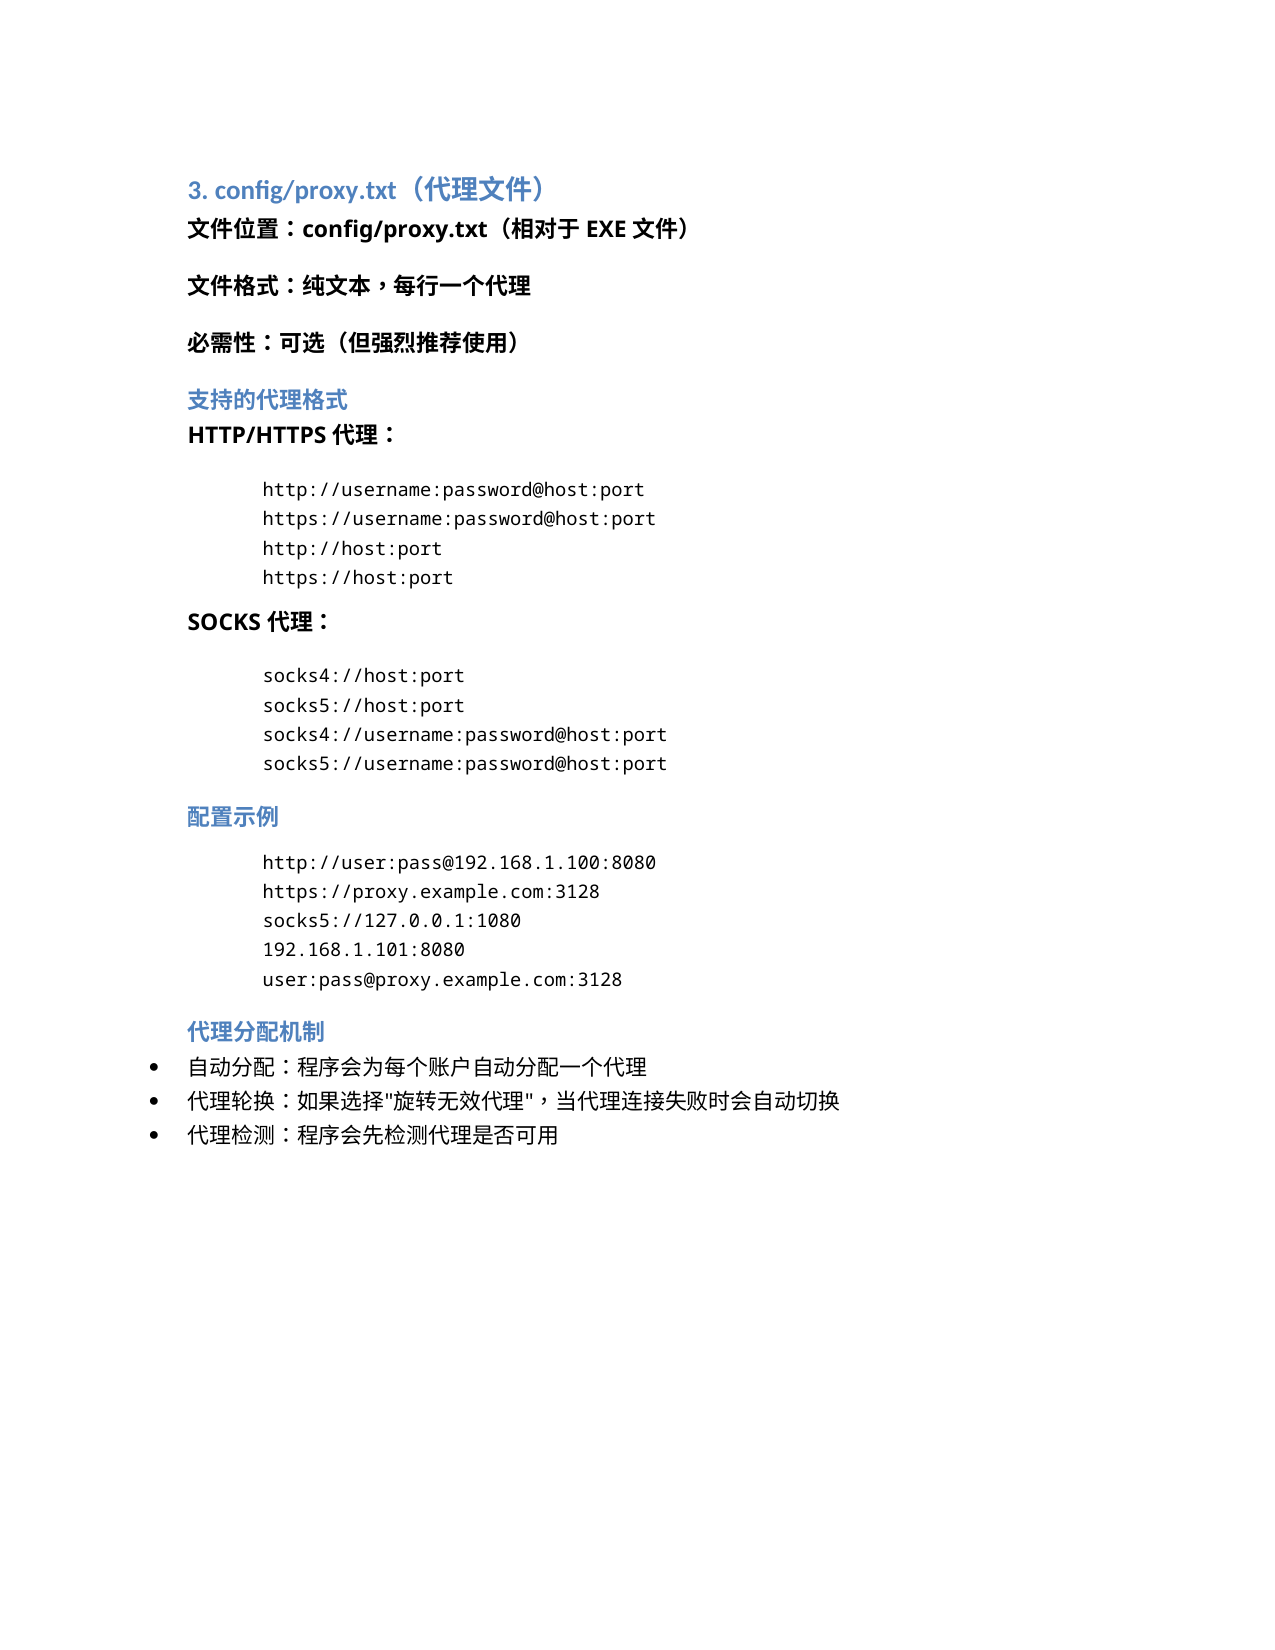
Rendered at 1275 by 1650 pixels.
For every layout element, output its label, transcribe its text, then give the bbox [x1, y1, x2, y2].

text http://username:password@host:port https://username:password@host:port http://host:port https://host:port [262, 476, 1012, 589]
list 代理轮换：如果选择"旋转无效代理"，当代理连接失败时会自动切换 [150, 1086, 1087, 1116]
subtitle 配置示例 [187, 801, 1087, 832]
subtitle 3. config/proxy.txt（代理文件） [187, 171, 1087, 208]
subtitle 支持的代理格式 [187, 383, 1087, 415]
text HTTP/HTTPS 代理： [187, 419, 1087, 451]
text 文件位置：config/proxy.txt（相对于 EXE 文件） [187, 213, 1087, 244]
text 必需性：可选（但强烈推荐使用） [187, 327, 1087, 358]
text SOCKS 代理： [187, 606, 1087, 637]
text http://user:pass@192.168.1.100:8080 https://proxy.example.com:3128 socks5://127.0.0.1:1080 192.168.1.101:8080 user:pass@proxy.example.com:3128 [262, 849, 1012, 992]
list 代理检测：程序会先检测代理是否可用 [150, 1120, 1087, 1150]
text socks4://host:port socks5://host:port socks4://username:password@host:port socks5://username:password@host:port [262, 663, 1012, 776]
list 自动分配：程序会为每个账户自动分配一个代理 [150, 1052, 1087, 1082]
subtitle 代理分配机制 [187, 1016, 1087, 1047]
text 文件格式：纯文本，每行一个代理 [187, 270, 1087, 301]
